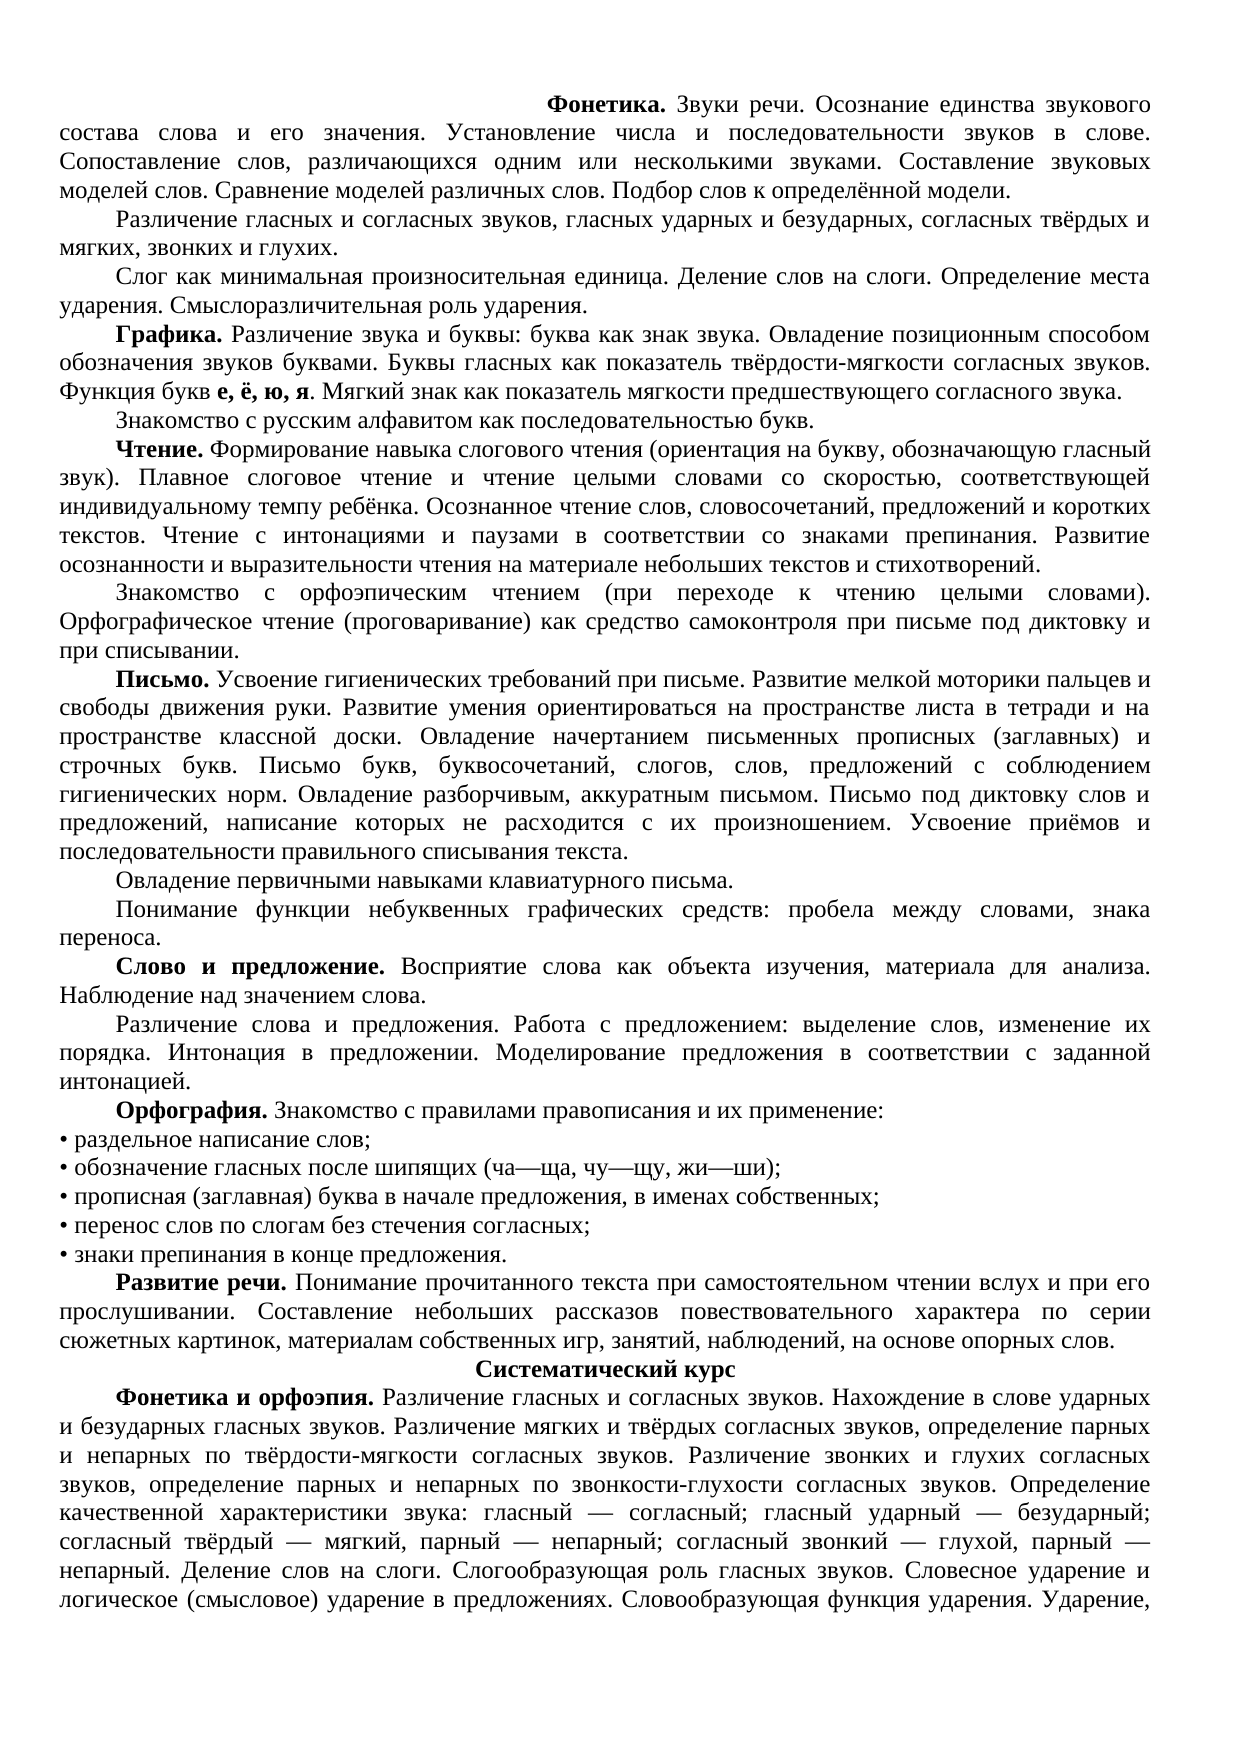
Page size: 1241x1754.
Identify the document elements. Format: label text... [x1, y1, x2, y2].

text Понимание функции небуквенных графических средств: пробела между словами, знака переноса. [59, 894, 1152, 951]
text Различение гласных и согласных звуков, гласных ударных и безударных, согласных твёрдых и мягких, звонких и глухих. [59, 204, 1152, 261]
text • знаки препинания в конце предложения. [59, 1239, 1152, 1267]
text Фонетика. Звуки речи. Осознание единства звукового состава слова и его значения. Установление числа и последовательности звуков в слове. Сопоставление слов, различающихся одним или несколькими звуками. Составление звуковых моделей слов. Сравнение моделей различных слов. Подбор слов к определённой модели. [59, 89, 1152, 204]
text Знакомство с русским алфавитом как последовательностью букв. [59, 405, 1152, 434]
text Письмо. Усвоение гигиенических требований при письме. Развитие мелкой моторики пальцев и свободы движения руки. Развитие умения ориентироваться на пространстве листа в тетради и на пространстве классной доски. Овладение начертанием письменных прописных (заглавных) и строчных букв. Письмо букв, буквосочетаний, слогов, слов, предложений с соблюдением гигиенических норм. Овладение разборчивым, аккуратным письмом. Письмо под диктовку слов и предложений, написание которых не расходится с их произношением. Усвоение приёмов и последовательности правильного списывания текста. [59, 664, 1152, 865]
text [59, 1382, 1152, 1612]
text Систематический курс [59, 1354, 1152, 1382]
text Орфография. Знакомство с правилами правописания и их применение: [59, 1095, 1152, 1124]
text • прописная (заглавная) буква в начале предложения, в именах собственных; [59, 1181, 1152, 1210]
text • обозначение гласных после шипящих (ча—ща, чу—щу, жи—ши); [59, 1152, 1152, 1181]
text Графика. Различение звука и буквы: буква как знак звука. Овладение позиционным способом обозначения звуков буквами. Буквы гласных как показатель твёрдости-мягкости согласных звуков. Функция букв е, ё, ю, я. Мягкий знак как показатель мягкости предшествующего согласного звука. [59, 319, 1152, 405]
text Слог как минимальная произносительная единица. Деление слов на слоги. Определение места ударения. Смыслоразличительная роль ударения. [59, 261, 1152, 319]
text Чтение. Формирование навыка слогового чтения (ориентация на букву, обозначающую гласный звук). Плавное слоговое чтение и чтение целыми словами со скоростью, соответствующей индивидуальному темпу ребёнка. Осознанное чтение слов, словосочетаний, предложений и коротких текстов. Чтение с интонациями и паузами в соответствии со знаками препинания. Развитие осознанности и выразительности чтения на материале небольших текстов и стихотворений. [59, 434, 1152, 577]
text • раздельное написание слов; [59, 1124, 1152, 1152]
text • перенос слов по слогам без стечения согласных; [59, 1210, 1152, 1239]
text Развитие речи. Понимание прочитанного текста при самостоятельном чтении вслух и при его прослушивании. Составление небольших рассказов повествовательного характера по серии сюжетных картинок, материалам собственных игр, занятий, наблюдений, на основе опорных слов. [59, 1267, 1152, 1354]
text Знакомство с орфоэпическим чтением (при переходе к чтению целыми словами). Орфографическое чтение (проговаривание) как средство самоконтроля при письме под диктовку и при списывании. [59, 577, 1152, 664]
text Различение слова и предложения. Работа с предложением: выделение слов, изменение их порядка. Интонация в предложении. Моделирование предложения в соответствии с заданной интонацией. [59, 1009, 1152, 1095]
text Слово и предложение. Восприятие слова как объекта изучения, материала для анализа. Наблюдение над значением слова. [59, 951, 1152, 1009]
text Овладение первичными навыками клавиатурного письма. [59, 865, 1152, 894]
